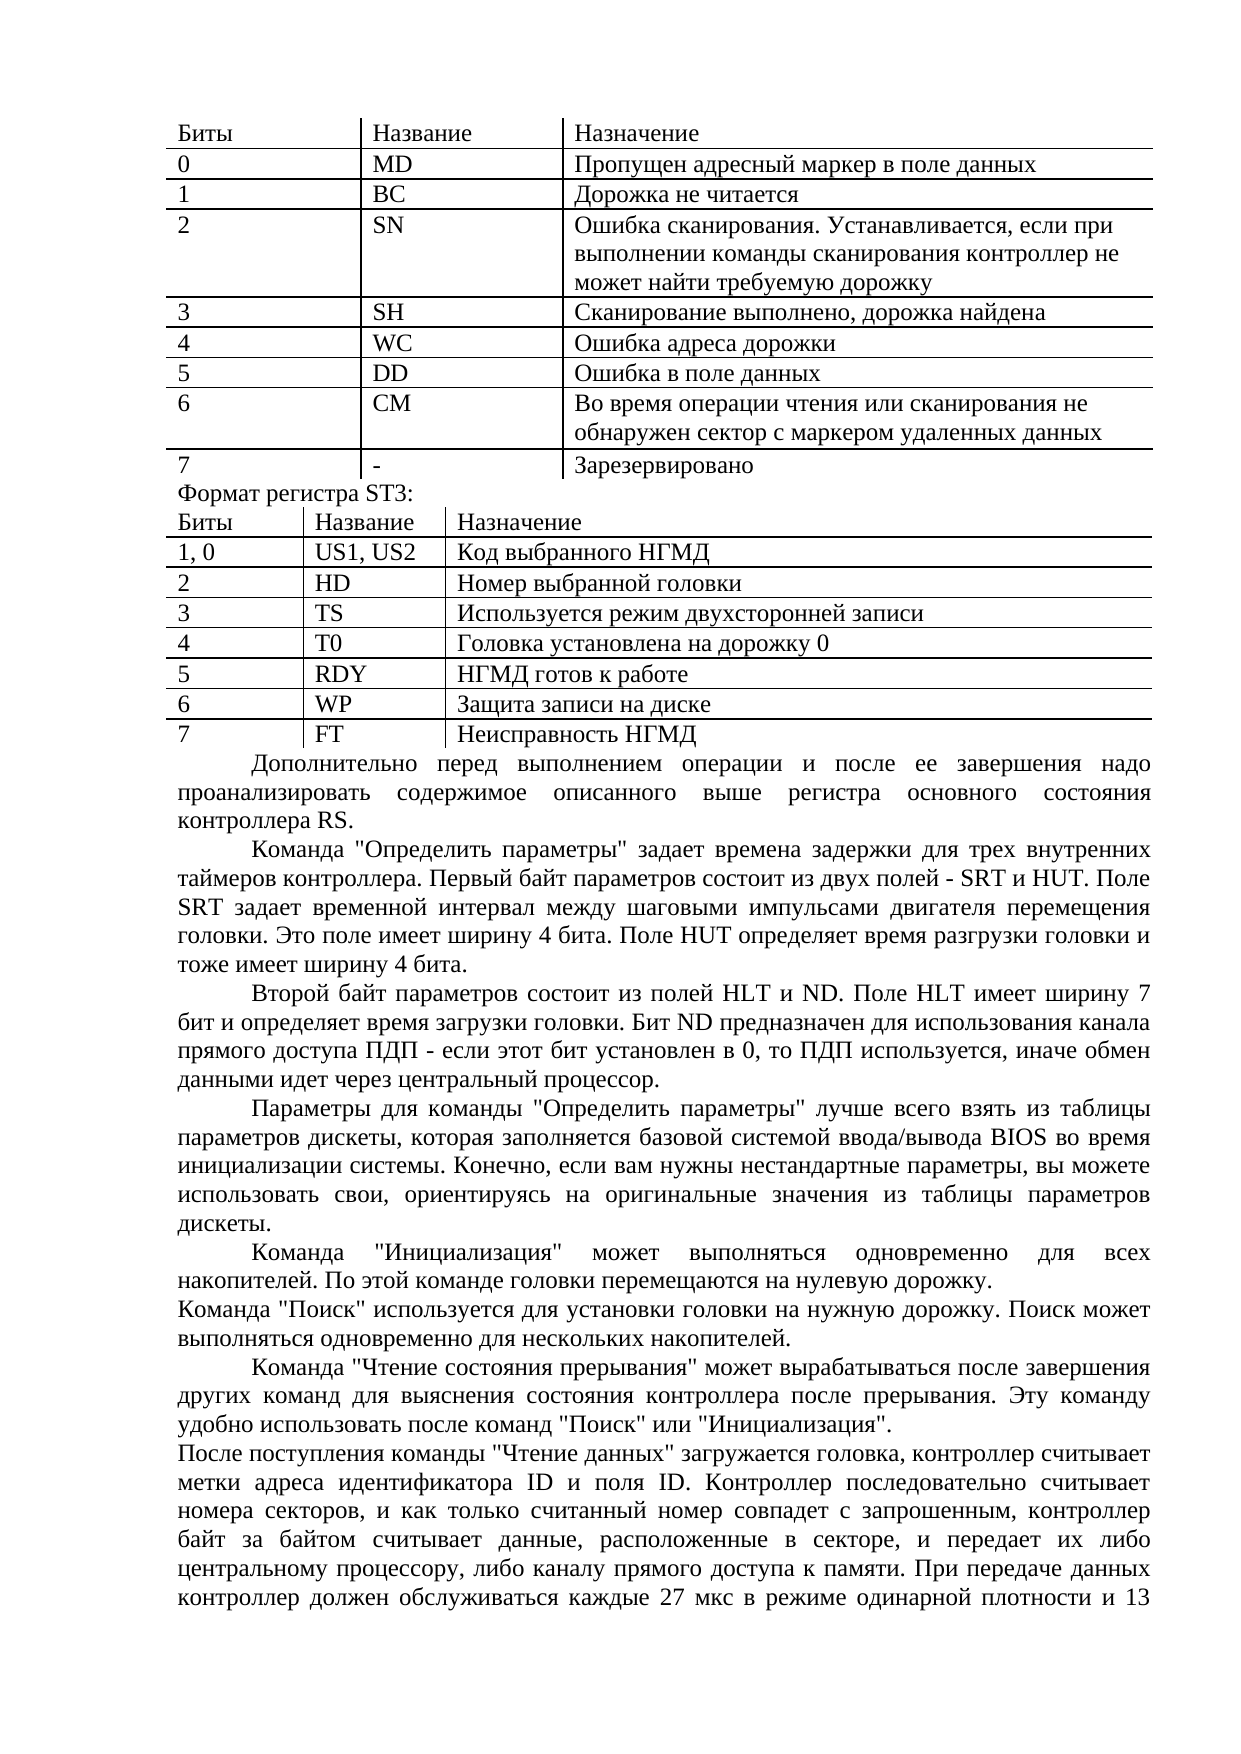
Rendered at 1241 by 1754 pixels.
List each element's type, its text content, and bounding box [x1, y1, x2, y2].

table_cell 2 [166, 210, 360, 296]
table_cell FT [304, 720, 445, 748]
text Формат регистра ST3: [177, 478, 1152, 507]
table_cell 3 [166, 598, 303, 627]
table_cell Во время операции чтения или сканирования не обнаружен сектор с маркером удаленных данных [564, 388, 1152, 448]
table_cell 7 [166, 720, 303, 748]
table_cell НГМД готов к работе [446, 659, 1152, 687]
table_cell 4 [166, 328, 360, 357]
table_cell Код выбранного НГМД [446, 538, 1152, 566]
text Команда "Инициализация" может выполняться одновременно для всех накопителей. По этой команде головки перемещаются на нулевую дорожку. [177, 1237, 1152, 1294]
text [177, 1438, 1152, 1611]
table_header Назначение [446, 507, 1152, 536]
table_cell 7 [166, 450, 360, 478]
table_cell 1, 0 [166, 538, 303, 566]
table_cell 3 [166, 298, 360, 326]
table_cell 5 [166, 659, 303, 687]
table_cell Сканирование выполнено, дорожка найдена [564, 298, 1152, 326]
table_cell DD [362, 358, 562, 387]
table_cell MD [362, 149, 562, 178]
table_cell Неисправность НГМД [446, 720, 1152, 748]
table_cell TS [304, 598, 445, 627]
table_cell Дорожка не читается [564, 180, 1152, 208]
table_cell T0 [304, 628, 445, 657]
table_header Назначение [564, 118, 1152, 147]
text Команда "Определить параметры" задает времена задержки для трех внутренних таймеров контроллера. Первый байт параметров состоит из двух полей - SRT и HUT. Поле SRT задает временной интервал между шаговыми импульсами двигателя перемещения головки. Это поле имеет ширину 4 бита. Поле HUT определяет время разгрузки головки и тоже имеет ширину 4 бита. [177, 834, 1152, 978]
table_cell BC [362, 180, 562, 208]
table_cell Ошибка сканирования. Устанавливается, если при выполнении команды сканирования контроллер не может найти требуемую дорожку [564, 210, 1152, 296]
table_cell - [362, 450, 562, 478]
table_cell Головка установлена на дорожку 0 [446, 628, 1152, 657]
table_header Название [304, 507, 445, 536]
table_cell HD [304, 568, 445, 597]
table_cell 0 [166, 149, 360, 178]
table_cell 5 [166, 358, 360, 387]
table_cell WC [362, 328, 562, 357]
table_cell SH [362, 298, 562, 326]
table_cell Используется режим двухсторонней записи [446, 598, 1152, 627]
text Параметры для команды "Определить параметры" лучше всего взять из таблицы параметров дискеты, которая заполняется базовой системой ввода/вывода BIOS во время инициализации системы. Конечно, если вам нужны нестандартные параметры, вы можете использовать свои, ориентируясь на оригинальные значения из таблицы параметров дискеты. [177, 1093, 1152, 1237]
table_cell 6 [166, 388, 360, 448]
table_header Биты [166, 118, 360, 147]
table_cell SN [362, 210, 562, 296]
table_cell 6 [166, 689, 303, 718]
table_cell RDY [304, 659, 445, 687]
table_cell 4 [166, 628, 303, 657]
text Второй байт параметров состоит из полей HLT и ND. Поле HLT имеет ширину 7 бит и определяет время загрузки головки. Бит ND предназначен для использования канала прямого доступа ПДП - если этот бит установлен в 0, то ПДП используется, иначе обмен данными идет через центральный процессор. [177, 978, 1152, 1093]
table_cell Ошибка в поле данных [564, 358, 1152, 387]
table_header Название [362, 118, 562, 147]
table_header Биты [166, 507, 303, 536]
text Дополнительно перед выполнением операции и после ее завершения надо проанализировать содержимое описанного выше регистра основного состояния контроллера RS. [177, 748, 1152, 834]
table_cell 2 [166, 568, 303, 597]
table_cell Номер выбранной головки [446, 568, 1152, 597]
table_cell 1 [166, 180, 360, 208]
table_cell Защита записи на диске [446, 689, 1152, 718]
table_cell Зарезервировано [564, 450, 1152, 478]
table_cell CM [362, 388, 562, 448]
table_cell Ошибка адреса дорожки [564, 328, 1152, 357]
text Команда "Поиск" используется для установки головки на нужную дорожку. Поиск может выполняться одновременно для нескольких накопителей. [177, 1294, 1152, 1352]
table_cell WP [304, 689, 445, 718]
table_cell US1, US2 [304, 538, 445, 566]
text Команда "Чтение состояния прерывания" может вырабатываться после завершения других команд для выяснения состояния контроллера после прерывания. Эту команду удобно использовать после команд "Поиск" или "Инициализация". [177, 1352, 1152, 1438]
table_cell Пропущен адресный маркер в поле данных [564, 149, 1152, 178]
